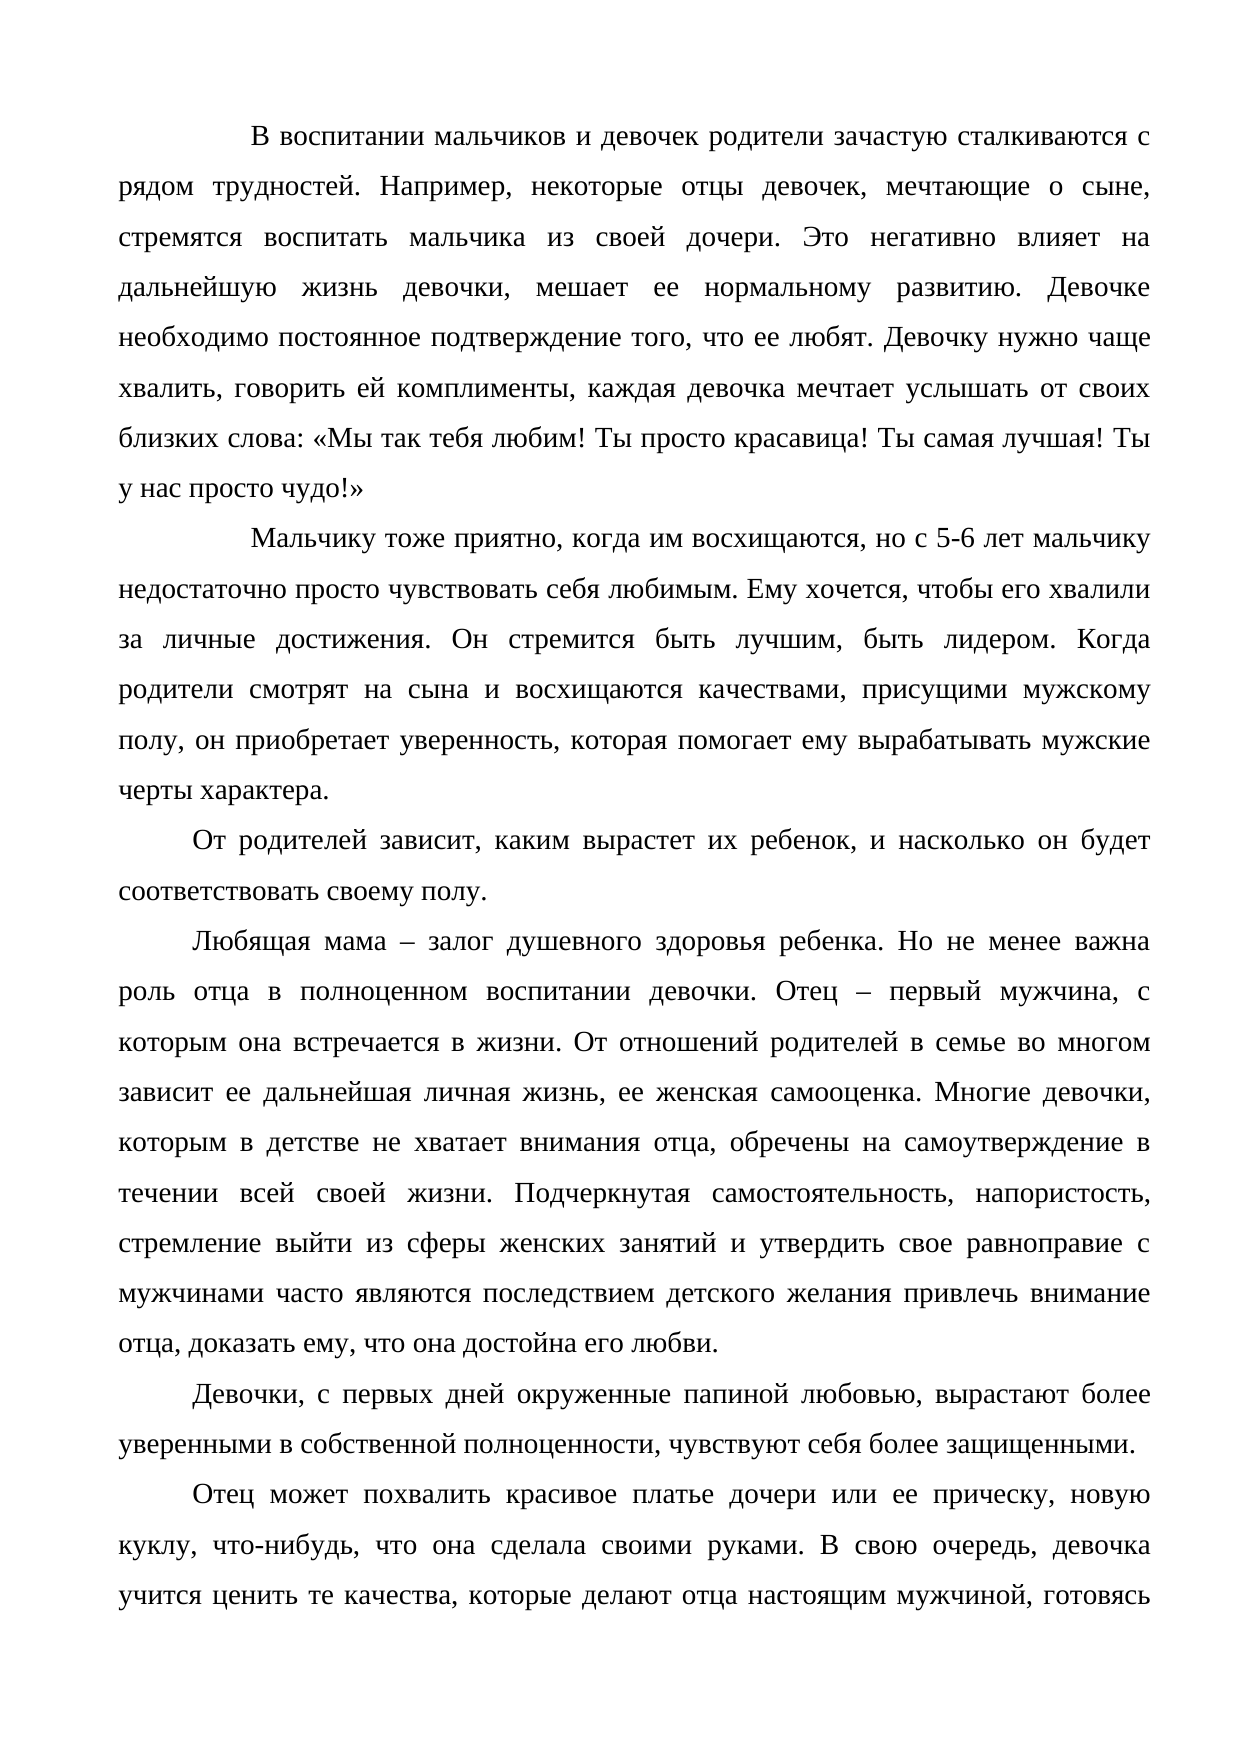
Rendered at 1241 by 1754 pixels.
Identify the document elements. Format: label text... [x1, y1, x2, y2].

text От родителей зависит, каким вырастет их ребенок, и насколько он будет соответствовать своему полу. [118, 822, 1152, 906]
text Любящая мама – залог душевного здоровья ребенка. Но не менее важна роль отца в полноценном воспитании девочки. Отец – первый мужчина, с которым она встречается в жизни. От отношений родителей в семье во многом зависит ее дальнейшая личная жизнь, ее женская самооценка. Многие девочки, которым в детстве не хватает внимания отца, обречены на самоутверждение в течении всей своей жизни. Подчеркнутая самостоятельность, напористость, стремление выйти из сферы женских занятий и утвердить свое равноправие с мужчинами часто являются последствием детского желания привлечь внимание отца, доказать ему, что она достойна его любви. [118, 923, 1152, 1359]
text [118, 1477, 1152, 1611]
text В воспитании мальчиков и девочек родители зачастую сталкиваются с рядом трудностей. Например, некоторые отцы девочек, мечтающие о сыне, стремятся воспитать мальчика из своей дочери. Это негативно влияет на дальнейшую жизнь девочки, мешает ее нормальному развитию. Девочке необходимо постоянное подтверждение того, что ее любят. Девочку нужно чаще хвалить, говорить ей комплименты, каждая девочка мечтает услышать от своих близких слова: «Мы так тебя любим! Ты просто красавица! Ты самая лучшая! Ты у нас просто чудо!» [118, 118, 1152, 504]
text Мальчику тоже приятно, когда им восхищаются, но с 5-6 лет мальчику недостаточно просто чувствовать себя любимым. Ему хочется, чтобы его хвалили за личные достижения. Он стремится быть лучшим, быть лидером. Когда родители смотрят на сына и восхищаются качествами, присущими мужскому полу, он приобретает уверенность, которая помогает ему вырабатывать мужские черты характера. [118, 521, 1152, 806]
text Девочки, с первых дней окруженные папиной любовью, вырастают более уверенными в собственной полноценности, чувствуют себя более защищенными. [118, 1376, 1152, 1460]
